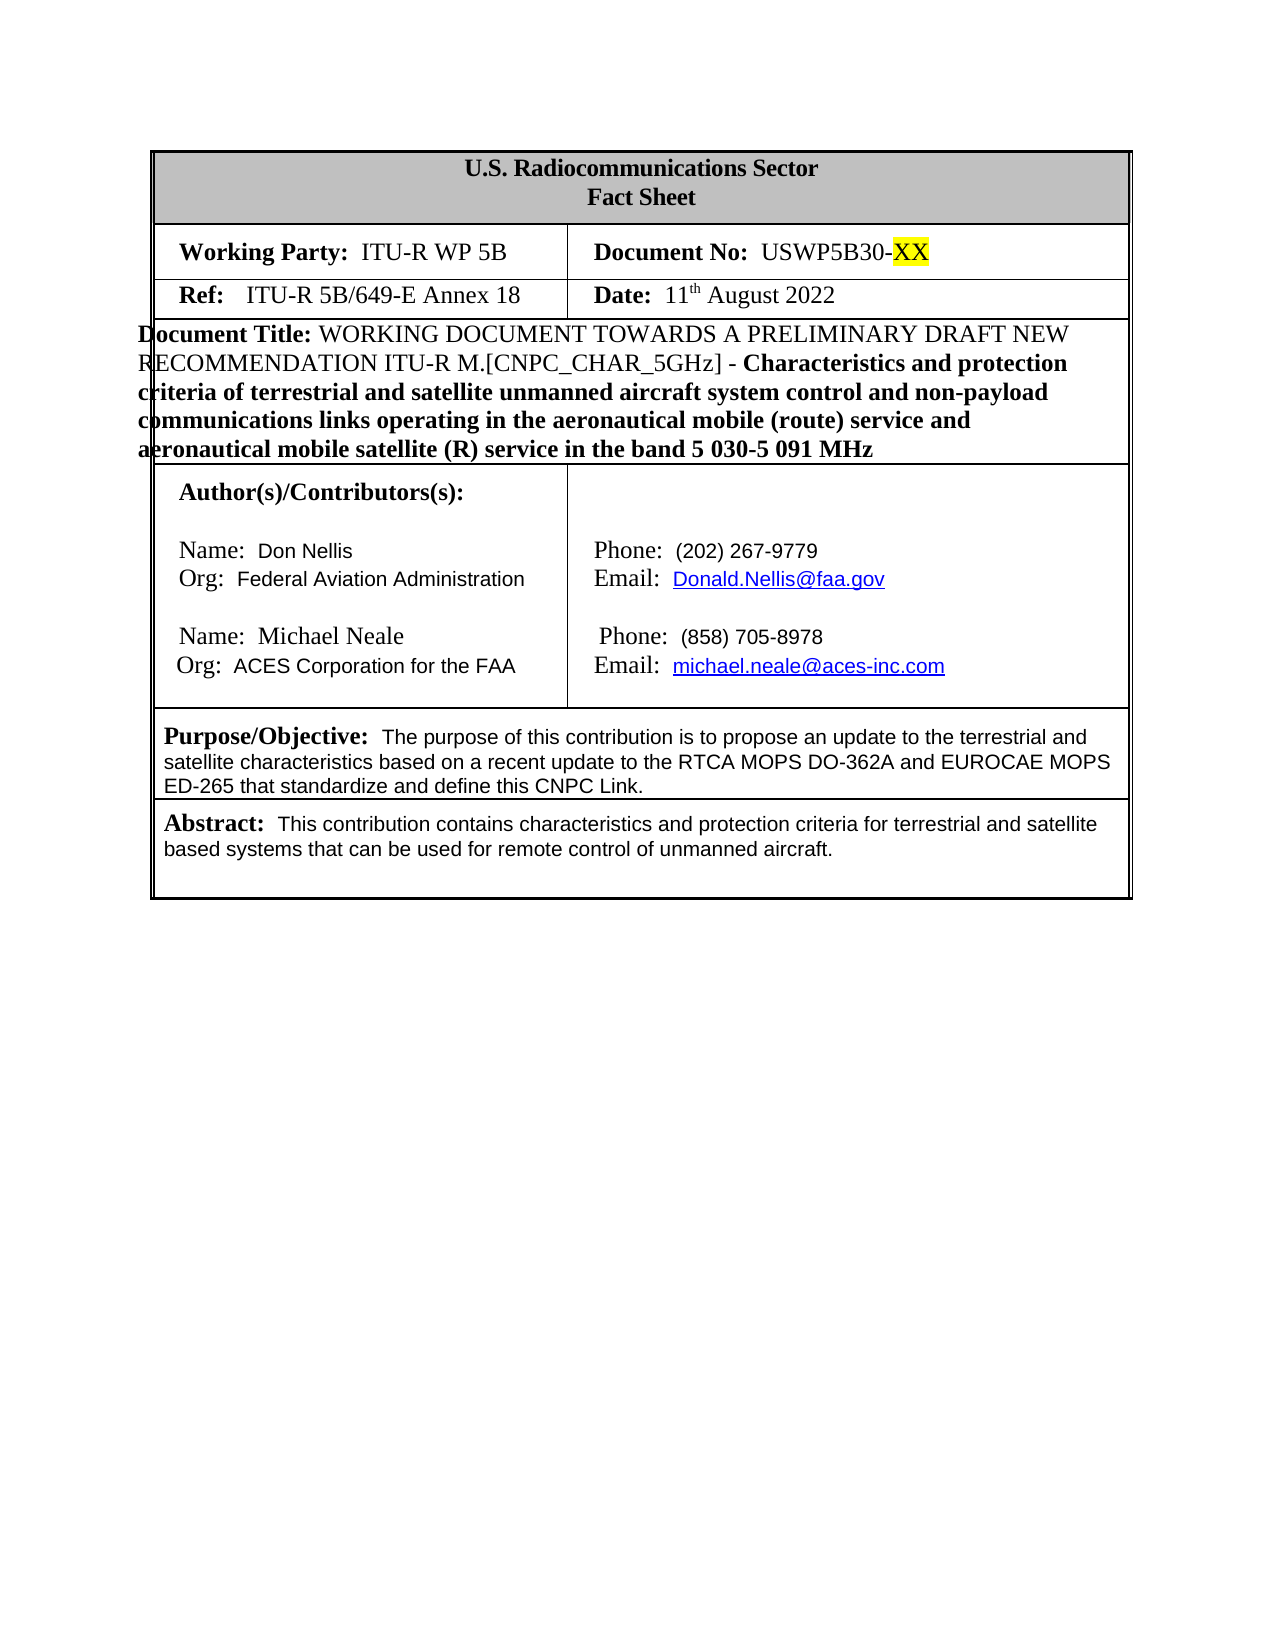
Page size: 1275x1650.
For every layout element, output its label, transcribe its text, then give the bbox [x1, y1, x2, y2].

table_cell Document No: USWP5B30-XX [568, 225, 1128, 278]
table_cell Author(s)/Contributors(s): Name: Don Nellis Org: Federal Aviation Administration Name: Michael Neale Org: ACES Corporation for the FAA [155, 465, 567, 707]
table_cell Date: 11th August 2022 [568, 280, 1128, 318]
table_header U.S. Radiocommunications Sector Fact Sheet [155, 153, 1128, 223]
table_cell Purpose/Objective: The purpose of this contribution is to propose an update to the terrestrial and satellite characteristics based on a recent update to the RTCA MOPS DO-362A and EUROCAE MOPS ED-265 that standardize and define this CNPC Link. [155, 709, 1128, 798]
table_cell Ref: ITU-R 5B/649-E Annex 18 [155, 280, 567, 318]
table_cell Abstract: This contribution contains characteristics and protection criteria for terrestrial and satellite based systems that can be used for remote control of unmanned aircraft. [155, 800, 1128, 897]
table_cell [155, 320, 1128, 463]
table_cell Working Party: ITU-R WP 5B [155, 225, 567, 278]
table_cell Phone: (202) 267-9779 Email: Donald.Nellis@faa.gov Phone: (858) 705-8978 Email: michael.neale@aces-inc.com [568, 465, 1128, 707]
